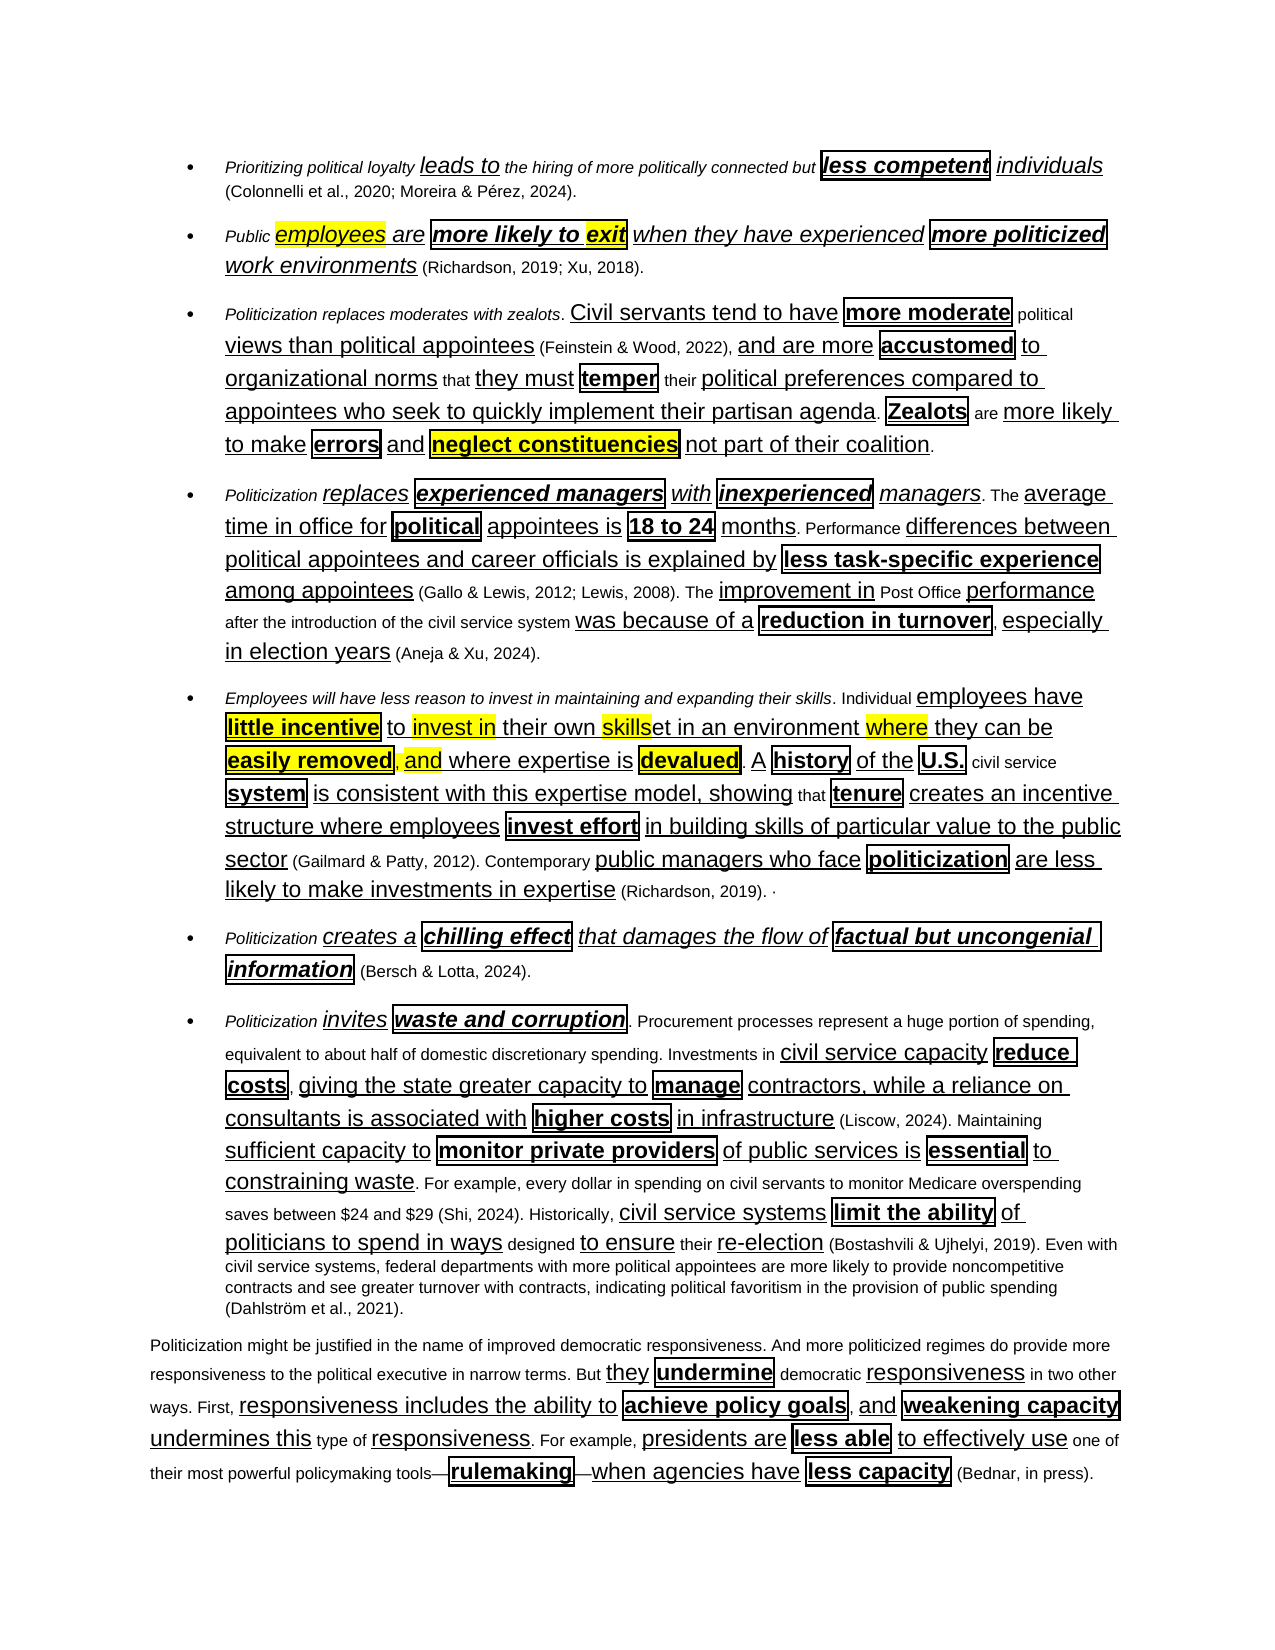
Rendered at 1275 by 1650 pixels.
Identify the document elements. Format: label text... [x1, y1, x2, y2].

list Public employees are more likely to exit when they have experienced more politicized work environments (Richardson, 2019; Xu, 2018). [187, 219, 1125, 278]
list Politicization replaces moderates with zealots. Civil servants tend to have more moderate political views than political appointees (Feinstein & Wood, 2022), and are more accustomed to organizational norms that they must temper their political preferences compared to appointees who seek to quickly implement their partisan agenda. Zealots are more likely to make errors and neglect constituencies not part of their coalition. [187, 297, 1125, 459]
list Politicization replaces experienced managers with inexperienced managers. The average time in office for political appointees is 18 to 24 months. Performance differences between political appointees and career officials is explained by less task-specific experience among appointees (Gallo & Lewis, 2012; Lewis, 2008). The improvement in Post Office performance after the introduction of the civil service system was because of a reduction in turnover, especially in election years (Aneja & Xu, 2024). [187, 478, 1125, 664]
list Prioritizing political loyalty leads to the hiring of more politically connected but less competent individuals (Colonnelli et al., 2020; Moreira & Pérez, 2024). [187, 150, 1125, 201]
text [150, 1336, 1125, 1487]
list Employees will have less reason to invest in maintaining and expanding their skills. Individual employees have little incentive to invest in their own skillset in an environment where they can be easily removed, and where expertise is devalued. A history of the U.S. civil service system is consistent with this expertise model, showing that tenure creates an incentive structure where employees invest effort in building skills of particular value to the public sector (Gailmard & Patty, 2012). Contemporary public managers who face politicization are less likely to make investments in expertise (Richardson, 2019). ∙ [187, 683, 1125, 902]
list Politicization invites waste and corruption. Procurement processes represent a huge portion of spending, equivalent to about half of domestic discretionary spending. Investments in civil service capacity reduce costs, giving the state greater capacity to manage contractors, while a reliance on consultants is associated with higher costs in infrastructure (Liscow, 2024). Maintaining sufficient capacity to monitor private providers of public services is essential to constraining waste. For example, every dollar in spending on civil servants to monitor Medicare overspending saves between $24 and $29 (Shi, 2024). Historically, civil service systems limit the ability of politicians to spend in ways designed to ensure their re-election (Bostashvili & Ujhelyi, 2019). Even with civil service systems, federal departments with more political appointees are more likely to provide noncompetitive contracts and see greater turnover with contracts, indicating political favoritism in the provision of public spending (Dahlström et al., 2021). [187, 1004, 1125, 1318]
list Politicization creates a chilling effect that damages the flow of factual but uncongenial information (Bersch & Lotta, 2024). [187, 921, 1125, 985]
